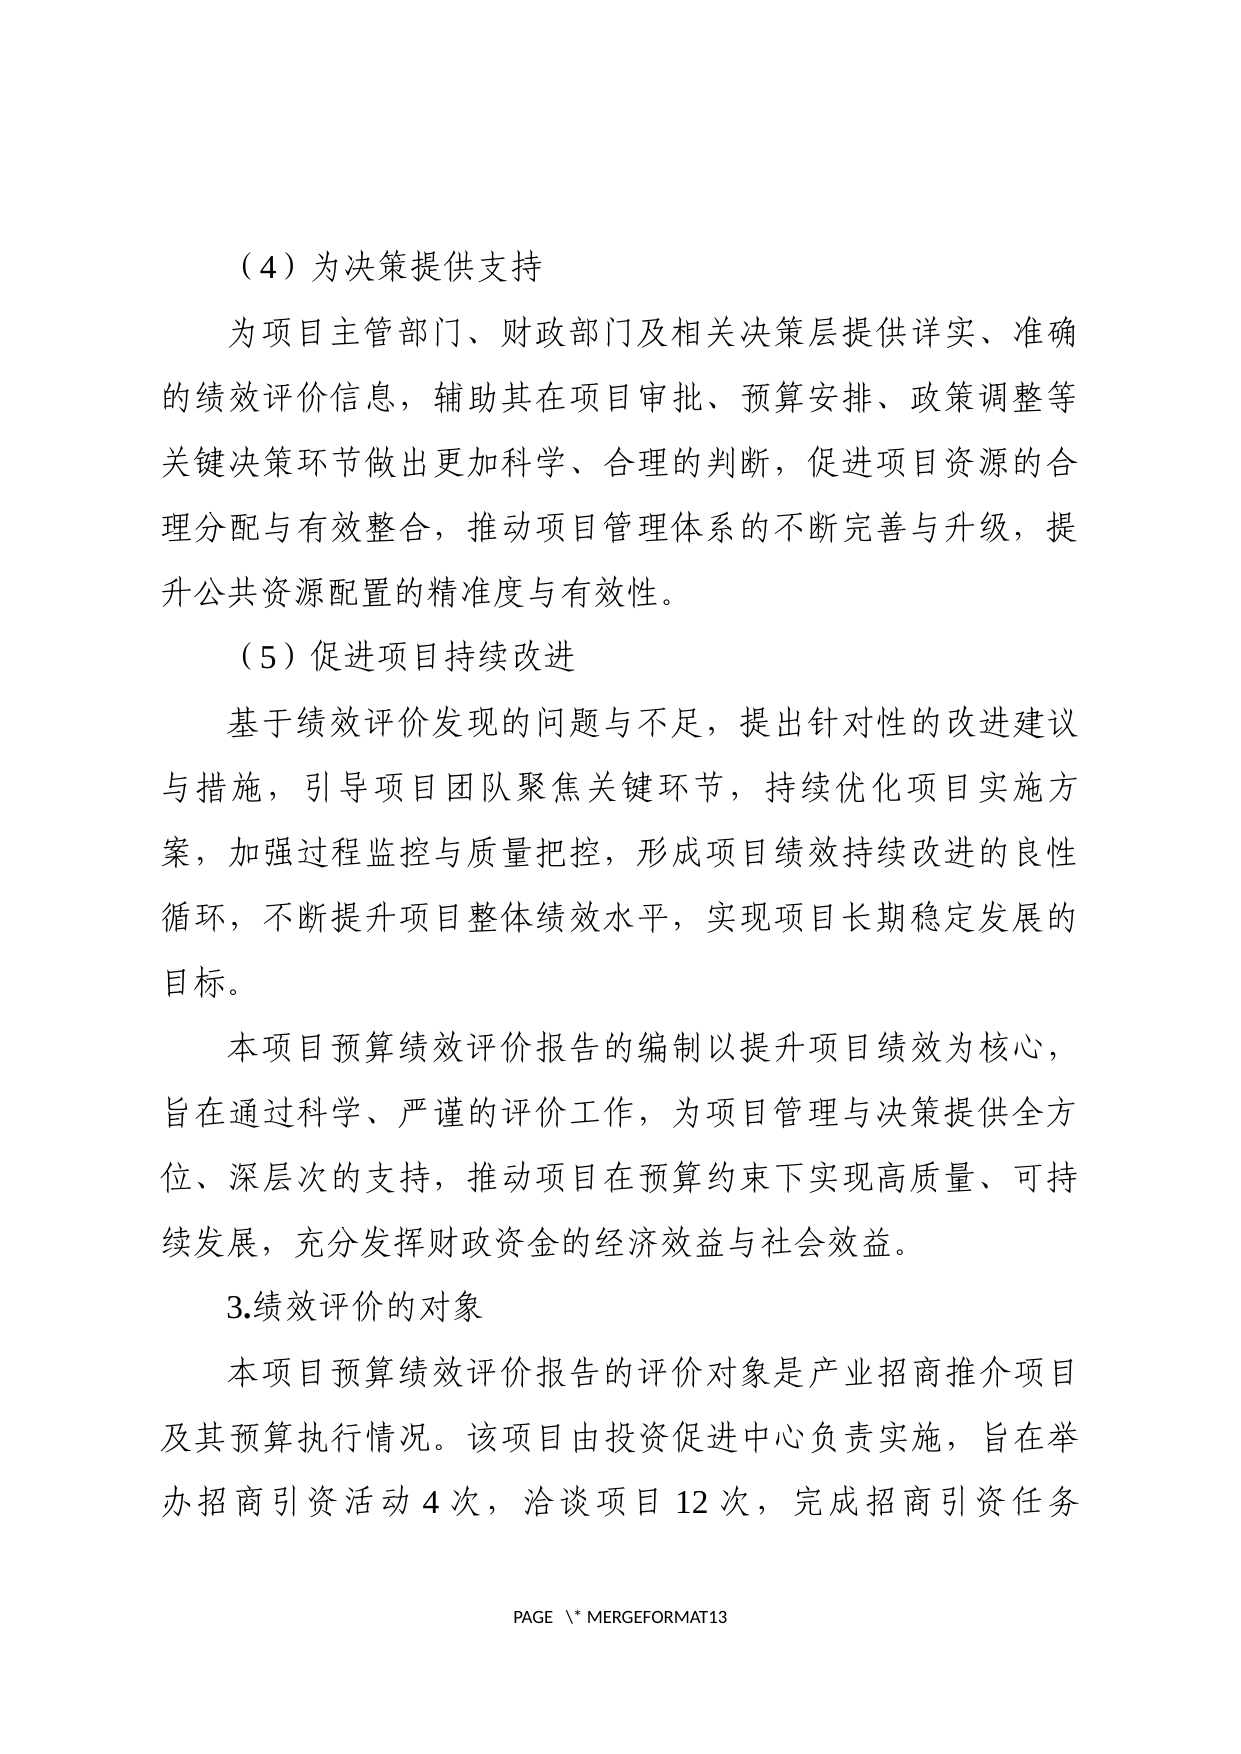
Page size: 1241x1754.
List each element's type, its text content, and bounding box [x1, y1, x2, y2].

text 基于绩效评价发现的问题与不足，提出针对性的改进建议与措施，引导项目团队聚焦关键环节，持续优化项目实施方案，加强过程监控与质量把控，形成项目绩效持续改进的良性循环，不断提升项目整体绩效水平，实现项目长期稳定发展的目标。 [159, 688, 1081, 1013]
text 为项目主管部门、财政部门及相关决策层提供详实、准确的绩效评价信息，辅助其在项目审批、预算安排、政策调整等关键决策环节做出更加科学、合理的判断，促进项目资源的合理分配与有效整合，推动项目管理体系的不断完善与升级，提升公共资源配置的精准度与有效性。 [159, 298, 1081, 623]
text （4）为决策提供支持 [159, 233, 1081, 298]
title 3.绩效评价的对象 [159, 1273, 1081, 1338]
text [159, 1338, 1081, 1533]
text 本项目预算绩效评价报告的编制以提升项目绩效为核心，旨在通过科学、严谨的评价工作，为项目管理与决策提供全方位、深层次的支持，推动项目在预算约束下实现高质量、可持续发展，充分发挥财政资金的经济效益与社会效益。 [159, 1013, 1081, 1273]
text （5）促进项目持续改进 [159, 623, 1081, 688]
